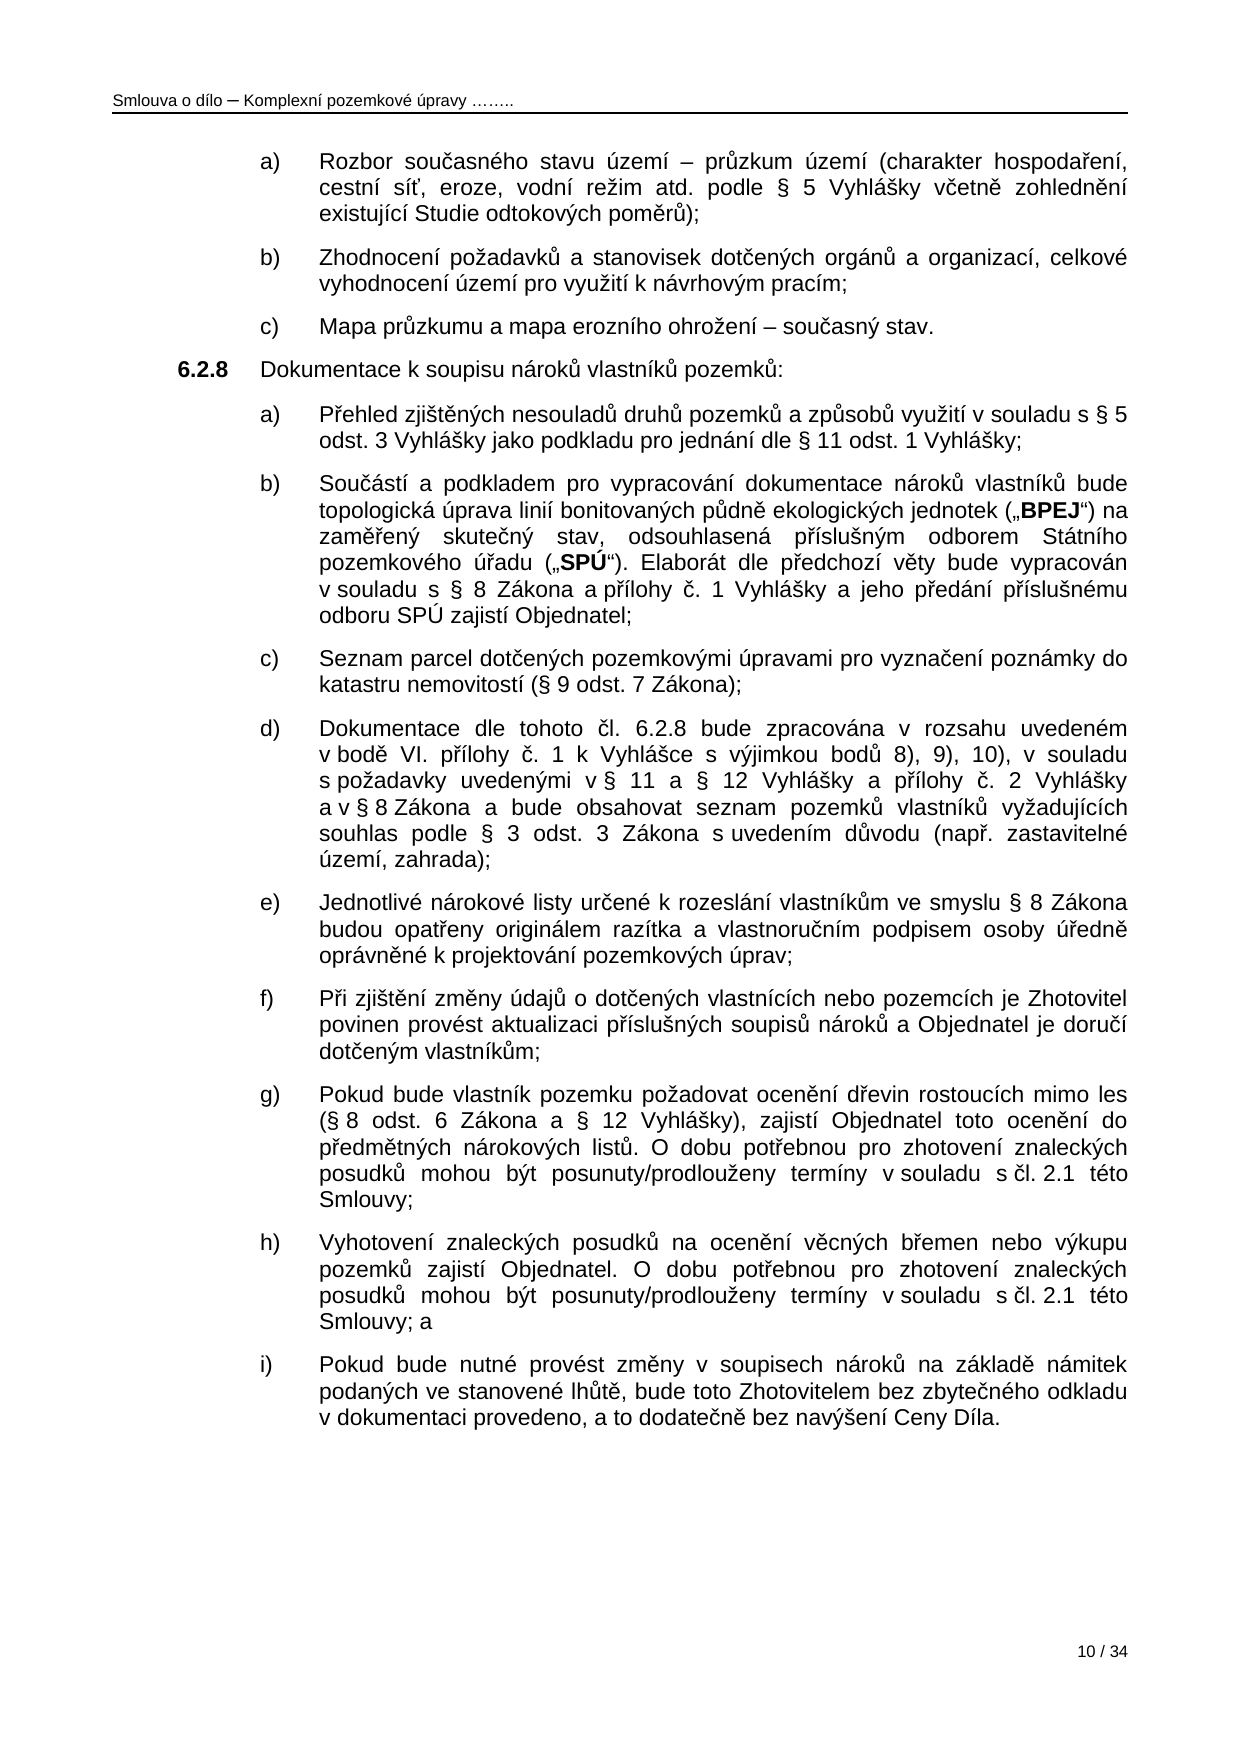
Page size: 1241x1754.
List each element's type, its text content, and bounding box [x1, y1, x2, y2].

list Vyhotovení znaleckých posudků na ocenění věcných břemen nebo výkupu pozemků zajistí Objednatel. O dobu potřebnou pro zhotovení znaleckých posudků mohou být posunuty/prodlouženy termíny v souladu s čl. 2.1 této Smlouvy; a [260, 1229, 1128, 1334]
list Součástí a podkladem pro vypracování dokumentace nároků vlastníků bude topologická úprava linií bonitovaných půdně ekologických jednotek („BPEJ“) na zaměřený skutečný stav, odsouhlasená příslušným odborem Státního pozemkového úřadu („SPÚ“). Elaborát dle předchozí věty bude vypracován v souladu s § 8 Zákona a přílohy č. 1 Vyhlášky a jeho předání příslušnému odboru SPÚ zajistí Objednatel; [260, 470, 1128, 628]
list Seznam parcel dotčených pozemkovými úpravami pro vyznačení poznámky do katastru nemovitostí (§ 9 odst. 7 Zákona); [260, 645, 1128, 698]
list Mapa průzkumu a mapa erozního ohrožení – současný stav. [260, 313, 1128, 339]
list Zhodnocení požadavků a stanovisek dotčených orgánů a organizací, celkové vyhodnocení území pro využití k návrhovým pracím; [260, 243, 1128, 296]
list Rozbor současného stavu území – průzkum území (charakter hospodaření, cestní síť, eroze, vodní režim atd. podle § 5 Vyhlášky včetně zohlednění existující Studie odtokových poměrů); [260, 148, 1128, 227]
list Při zjištění změny údajů o dotčených vlastnících nebo pozemcích je Zhotovitel povinen provést aktualizaci příslušných soupisů nároků a Objednatel je doručí dotčeným vlastníkům; [260, 985, 1128, 1064]
list Pokud bude nutné provést změny v soupisech nároků na základě námitek podaných ve stanovené lhůtě, bude toto Zhotovitelem bez zbytečného odkladu v dokumentaci provedeno, a to dodatečně bez navýšení Ceny Díla. [260, 1351, 1128, 1430]
list Pokud bude vlastník pozemku požadovat ocenění dřevin rostoucích mimo les (§ 8 odst. 6 Zákona a § 12 Vyhlášky), zajistí Objednatel toto ocenění do předmětných nárokových listů. O dobu potřebnou pro zhotovení znaleckých posudků mohou být posunuty/prodlouženy termíny v souladu s čl. 2.1 této Smlouvy; [260, 1081, 1128, 1212]
list Přehled zjištěných nesouladů druhů pozemků a způsobů využití v souladu s § 5 odst. 3 Vyhlášky jako podkladu pro jednání dle § 11 odst. 1 Vyhlášky; [260, 401, 1128, 454]
list Dokumentace dle tohoto čl. 6.2.8 bude zpracována v rozsahu uvedeném v bodě VI. přílohy č. 1 k Vyhlášce s výjimkou bodů 8), 9), 10), v souladu s požadavky uvedenými v § 11 a § 12 Vyhlášky a přílohy č. 2 Vyhlášky a v § 8 Zákona a bude obsahovat seznam pozemků vlastníků vyžadujících souhlas podle § 3 odst. 3 Zákona s uvedením důvodu (např. zastavitelné území, zahrada); [260, 714, 1128, 873]
list Jednotlivé nárokové listy určené k rozeslání vlastníkům ve smyslu § 8 Zákona budou opatřeny originálem razítka a vlastnoručním podpisem osoby úředně oprávněné k projektování pozemkových úprav; [260, 889, 1128, 968]
text Dokumentace k soupisu nároků vlastníků pozemků: [177, 356, 1128, 382]
